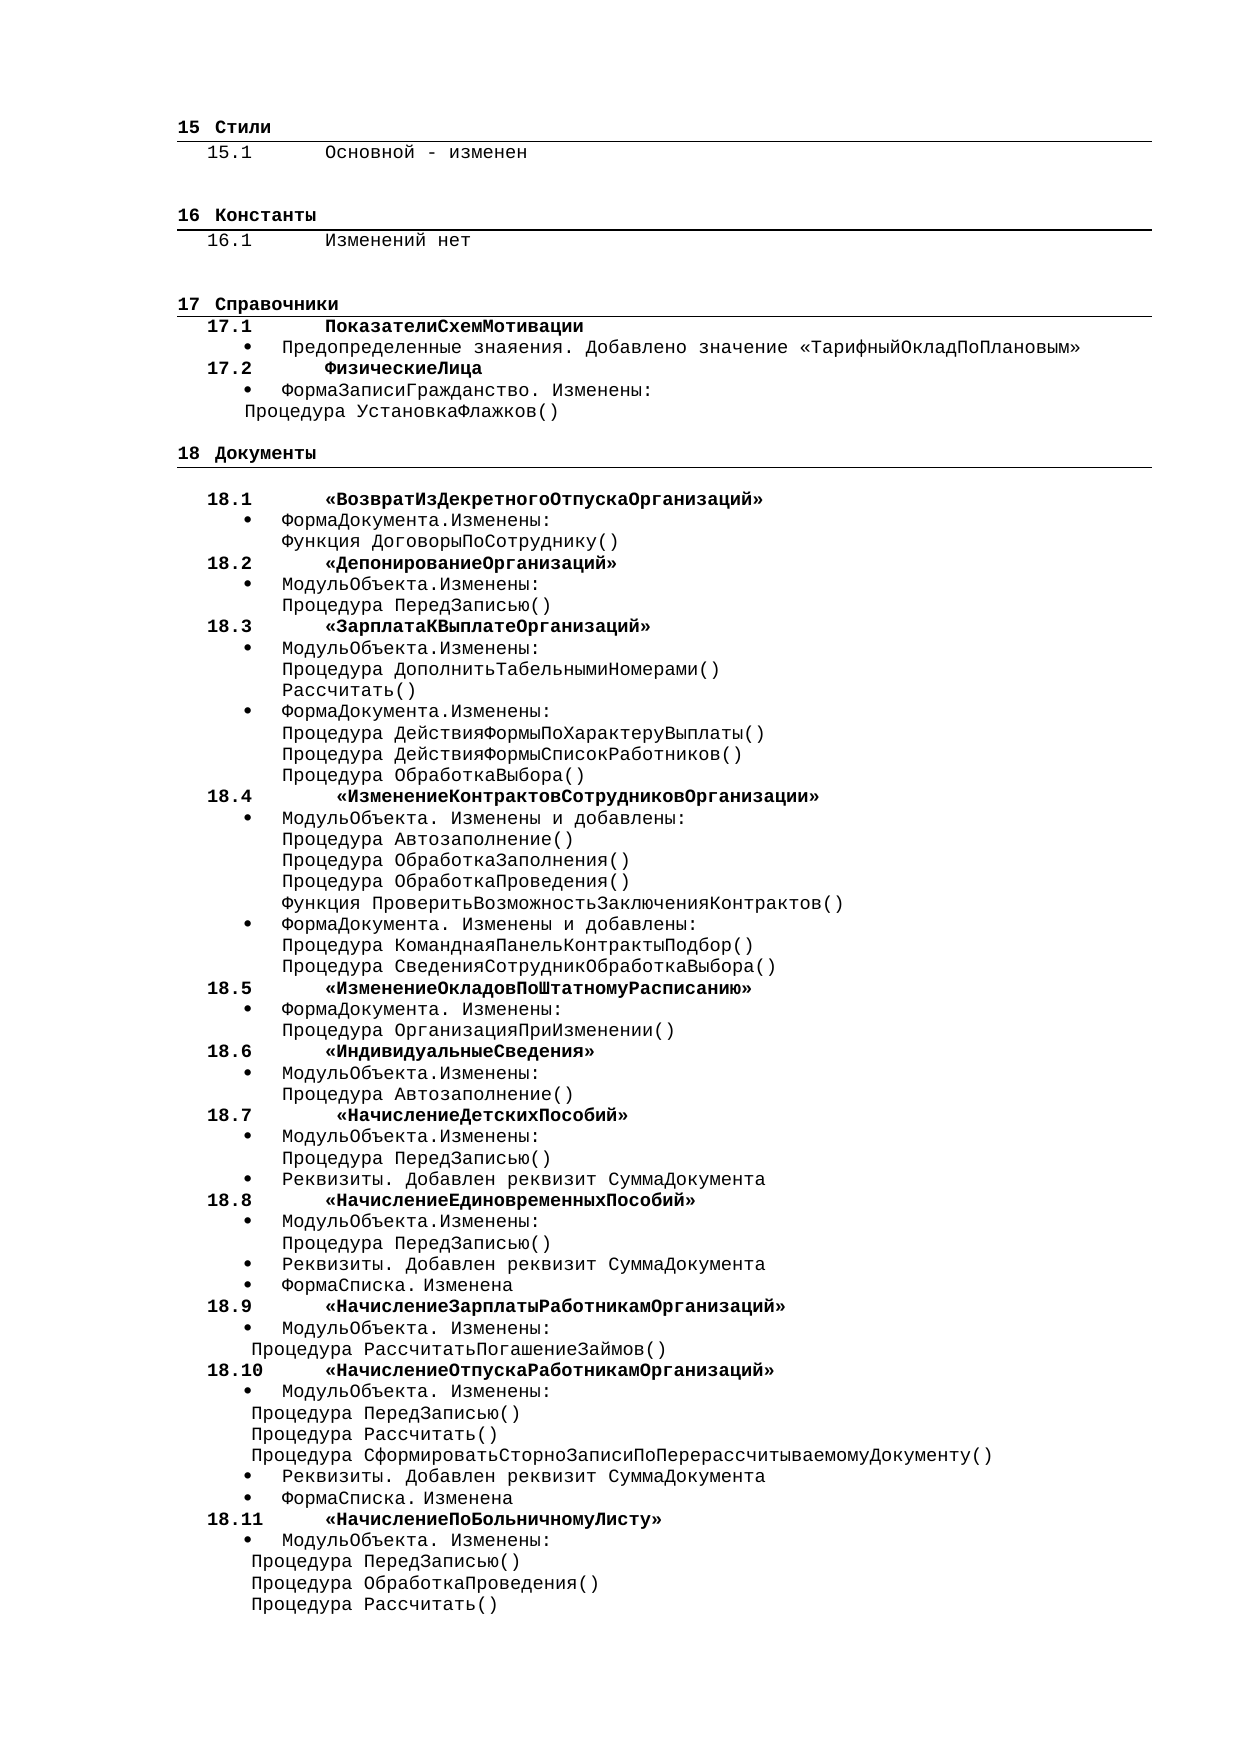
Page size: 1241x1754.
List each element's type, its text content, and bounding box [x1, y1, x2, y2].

list ФормаДокумента. Изменены и добавлены: [244, 915, 1152, 936]
text Процедура РассчитатьПогашениеЗаймов() [207, 1340, 1152, 1361]
list Процедура СведенияСотрудникОбработкаВыбора() [282, 957, 1152, 978]
text Процедура Автозаполнение() [275, 830, 1152, 851]
list «ДепонированиеОрганизаций» [207, 553, 1152, 575]
list Реквизиты. Добавлен реквизит СуммаДокумента [244, 1467, 1152, 1488]
list Изменений нет [207, 231, 1152, 252]
list Процедура ОбработкаВыбора() [282, 766, 1152, 787]
list Процедура ПередЗаписью() [282, 1233, 1152, 1255]
list Процедура КоманднаяПанельКонтрактыПодбор() [282, 936, 1152, 957]
text Функция ДоговорыПоСотруднику() [238, 532, 1152, 553]
list МодульОбъекта.Изменены: [244, 638, 1152, 660]
list МодульОбъекта.Изменены: [244, 1127, 1152, 1148]
list «ИзменениеОкладовПоШтатномуРасписанию» [207, 978, 1152, 1000]
list ФизическиеЛица [207, 359, 1152, 380]
list «ЗарплатаКВыплатеОрганизаций» [207, 617, 1152, 638]
text Процедура Автозаполнение() [275, 1085, 1152, 1106]
text Процедура ПередЗаписью() [207, 1552, 1152, 1573]
text Процедура ОбработкаПроведения() [262, 872, 1152, 893]
list ФормаСписка. Изменена [244, 1488, 1152, 1510]
list МодульОбъекта. Изменены и добавлены: [244, 808, 1152, 830]
text Процедура ОбработкаЗаполнения() [268, 851, 1152, 872]
list Реквизиты. Добавлен реквизит СуммаДокумента [244, 1255, 1152, 1276]
list ПоказателиСхемМотивации [207, 317, 1152, 338]
list ФормаДокумента.Изменены: [244, 702, 1152, 723]
list Процедура ПередЗаписью() [282, 1148, 1152, 1170]
list Процедура ПередЗаписью() [282, 596, 1152, 617]
text Рассчитать() [282, 681, 1152, 702]
list Реквизиты. Добавлен реквизит СуммаДокумента [244, 1170, 1152, 1191]
list ФормаСписка. Изменена [244, 1276, 1152, 1297]
text Функция ПроверитьВозможностьЗаключенияКонтрактов() [255, 893, 1152, 915]
text Процедура ОбработкаПроведения() [207, 1573, 1152, 1595]
list МодульОбъекта.Изменены: [244, 575, 1152, 596]
list МодульОбъекта. Изменены: [244, 1318, 1152, 1340]
list МодульОбъекта. Изменены: [244, 1382, 1152, 1403]
list «НачислениеДетскихПособий» [207, 1106, 1152, 1127]
list «ИзменениеКонтрактовСотрудниковОрганизации» [207, 787, 1152, 808]
text Процедура Рассчитать() [207, 1425, 1152, 1446]
list «НачислениеОтпускаРаботникамОрганизаций» [207, 1361, 1152, 1382]
list «ИндивидуальныеСведения» [207, 1042, 1152, 1063]
list Основной - изменен [207, 142, 1152, 164]
list Предопределенные знаяения. Добавлено значение «ТарифныйОкладПоПлановым» [244, 338, 1152, 359]
text Процедура ДополнитьТабельнымиНомерами() [282, 660, 1152, 681]
list Документы [177, 444, 1152, 467]
list «НачислениеЗарплатыРаботникамОрганизаций» [207, 1297, 1152, 1318]
text Процедура ПередЗаписью() [207, 1403, 1152, 1425]
list ФормаДокумента.Изменены: [244, 511, 1152, 532]
list МодульОбъекта. Изменены: [244, 1531, 1152, 1552]
text Процедура СформироватьСторноЗаписиПоПерерассчитываемомуДокументу() [207, 1446, 1152, 1467]
list Константы [177, 206, 1152, 229]
list «НачислениеПоБольничномуЛисту» [207, 1510, 1152, 1531]
list МодульОбъекта.Изменены: [244, 1063, 1152, 1085]
text Процедура УстановкаФлажков() [177, 402, 1152, 423]
list ФормаДокумента. Изменены: [244, 1000, 1152, 1021]
list Справочники [177, 294, 1152, 316]
list «НачислениеЕдиновременныхПособий» [207, 1191, 1152, 1212]
list Процедура ДействияФормыСписокРаботников() [282, 745, 1152, 766]
list Процедура ОрганизацияПриИзменении() [282, 1021, 1152, 1042]
text Процедура Рассчитать() [207, 1595, 1152, 1616]
list МодульОбъекта.Изменены: [244, 1212, 1152, 1233]
list Стили [177, 118, 1152, 141]
list ФормаЗаписиГражданство. Изменены: [244, 380, 1152, 402]
list «ВозвратИзДекретногоОтпускаОрганизаций» [207, 490, 1152, 511]
list Процедура ДействияФормыПоХарактеруВыплаты() [282, 723, 1152, 745]
